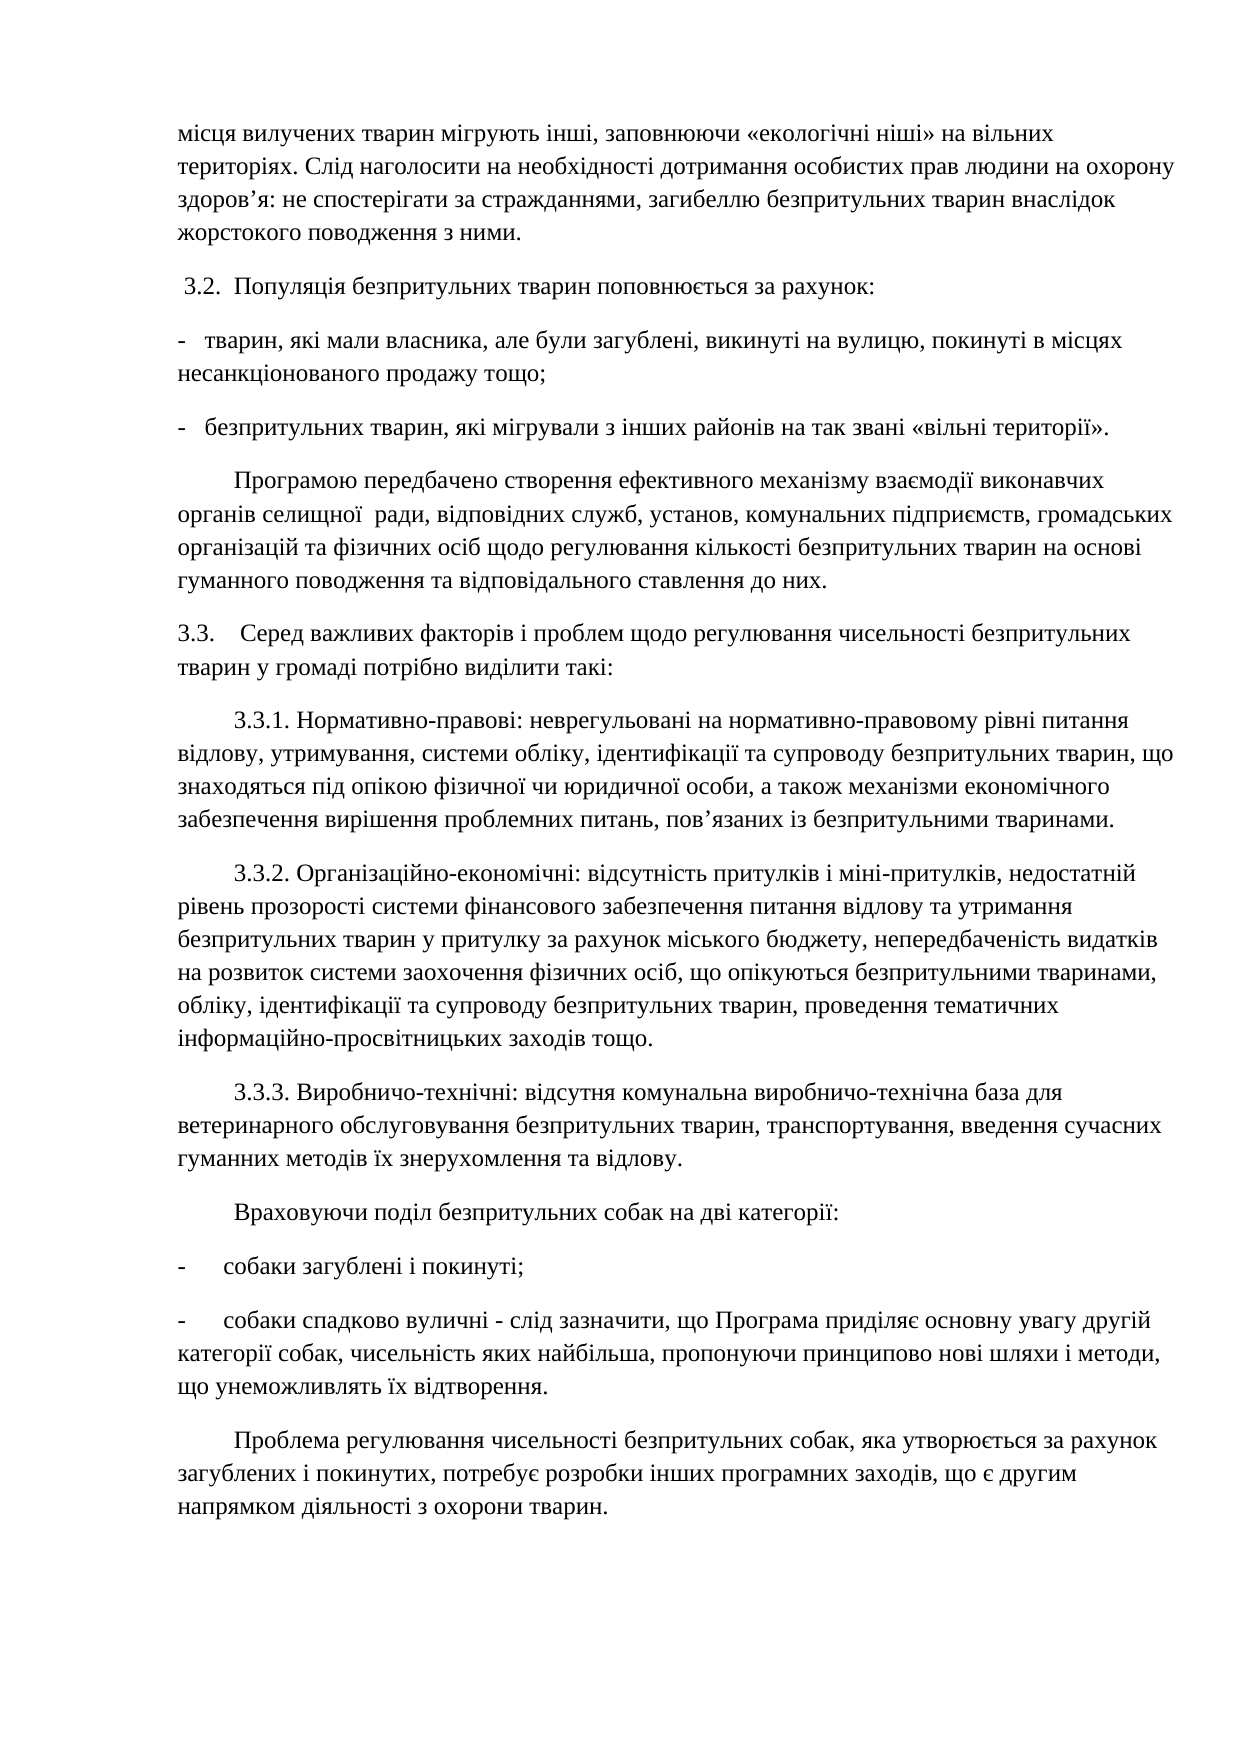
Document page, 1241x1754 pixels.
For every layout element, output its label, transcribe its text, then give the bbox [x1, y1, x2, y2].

text 3.3. Серед важливих факторів і проблем щодо регулювання чисельності безпритульних тварин у громаді потрібно виділити такі: [177, 618, 1181, 680]
text 3.3.2. Організаційно-економічні: відсутність притулків і міні-притулків, недостатній рівень прозорості системи фінансового забезпечення питання відлову та утримання безпритульних тварин у притулку за рахунок міського бюджету, непередбаченість видатків на розвиток системи заохочення фізичних осіб, що опікуються безпритульними тваринами, обліку, ідентифікації та супроводу безпритульних тварин, проведення тематичних інформаційно-просвітницьких заходів тощо. [177, 858, 1181, 1052]
text Враховуючи поділ безпритульних собак на дві категорії: [177, 1197, 1181, 1226]
text - безпритульних тварин, які мігрували з інших районів на так звані «вільні території». [177, 412, 1181, 441]
text Проблема регулювання чисельності безпритульних собак, яка утворюється за рахунок загублених і покинутих, потребує розробки інших програмних заходів, що є другим напрямком діяльності з охорони тварин. [177, 1425, 1181, 1519]
text 3.2. Популяція безпритульних тварин поповнюється за рахунок: [177, 271, 1181, 300]
text Програмою передбачено створення ефективного механізму взаємодії виконавчих органів селищної ради, відповідних служб, установ, комунальних підприємств, громадських організацій та фізичних осіб щодо регулювання кількості безпритульних тварин на основі гуманного поводження та відповідального ставлення до них. [177, 466, 1181, 593]
text 3.3.3. Виробничо-технічні: відсутня комунальна виробничо-технічна база для ветеринарного обслуговування безпритульних тварин, транспортування, введення сучасних гуманних методів їх знерухомлення та відлову. [177, 1077, 1181, 1172]
text 3.3.1. Нормативно-правові: неврегульовані на нормативно-правовому рівні питання відлову, утримування, системи обліку, ідентифікації та супроводу безпритульних тварин, що знаходяться під опікою фізичної чи юридичної особи, а також механізми економічного забезпечення вирішення проблемних питань, пов’язаних із безпритульними тваринами. [177, 705, 1181, 833]
text - тварин, які мали власника, але були загублені, викинуті на вулицю, покинуті в місцях несанкціонованого продажу тощо; [177, 325, 1181, 387]
text - собаки загублені і покинуті; [177, 1251, 1181, 1280]
text - собаки спадково вуличні - слід зазначити, що Програма приділяє основну увагу другій категорії собак, чисельність яких найбільша, пропонуючи принципово нові шляхи і методи, що унеможливлять їх відтворення. [177, 1305, 1181, 1400]
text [177, 118, 1181, 246]
